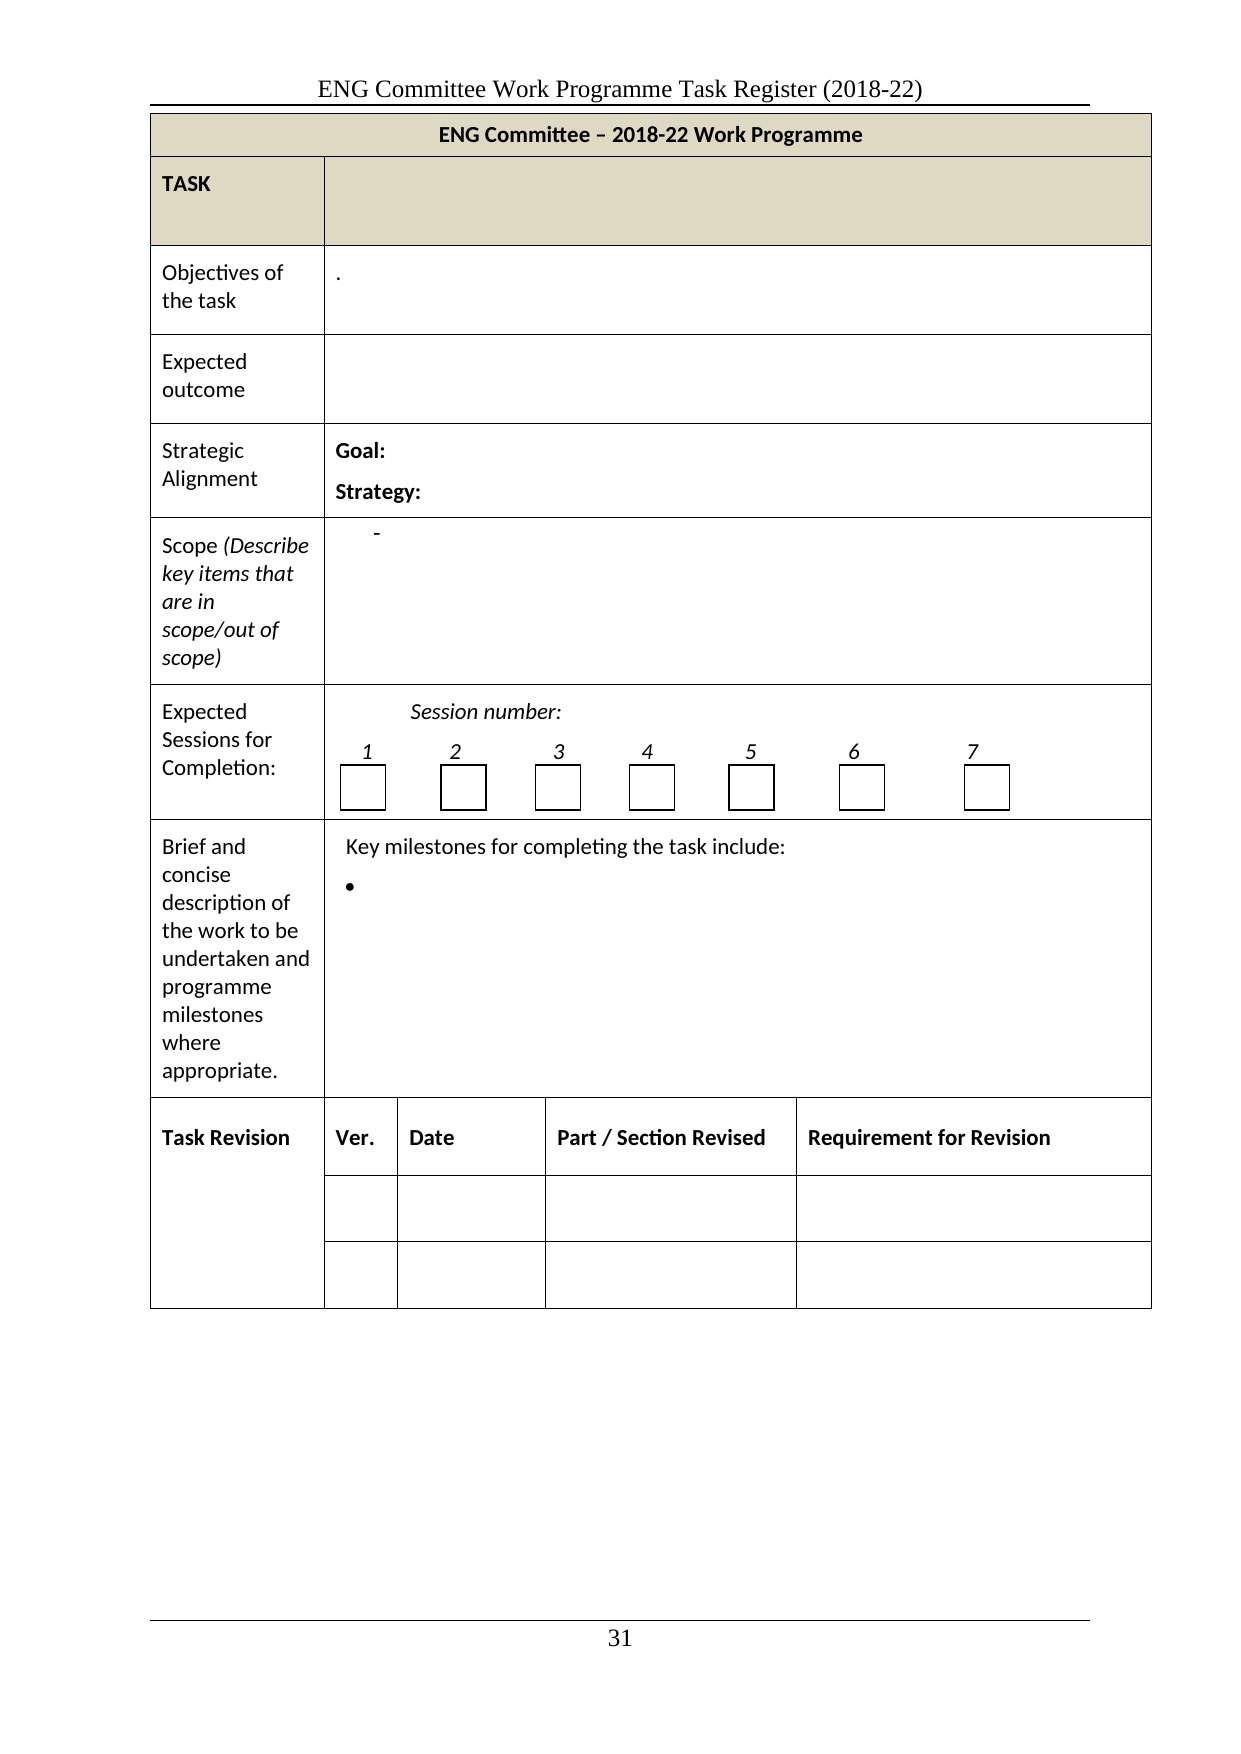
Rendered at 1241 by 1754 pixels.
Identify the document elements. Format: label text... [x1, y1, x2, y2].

table_cell [398, 1242, 545, 1308]
table_cell [797, 1242, 1151, 1308]
table_cell Task Revision [151, 1098, 324, 1308]
table_cell [325, 1242, 397, 1308]
table_cell Ver. [325, 1098, 397, 1174]
table_cell Expected Sessions for Completion: [151, 685, 324, 818]
table_cell Requirement for Revision [797, 1098, 1151, 1174]
table_cell [325, 157, 1151, 245]
table_cell [325, 335, 1151, 423]
table_cell . [325, 246, 1151, 334]
table_cell Date [398, 1098, 545, 1174]
table_cell Strategic Alignment [151, 424, 324, 517]
table_cell [325, 1176, 397, 1241]
table_cell Objectives of the task [151, 246, 324, 334]
table_cell Brief and concise description of the work to be undertaken and programme milestones where appropriate. [151, 820, 324, 1097]
table_cell [325, 518, 1151, 683]
table_cell [398, 1176, 545, 1241]
table_cell Expected outcome [151, 335, 324, 423]
table_cell [797, 1176, 1151, 1241]
table_header ENG Committee – 2018-22 Work Programme [151, 114, 1151, 156]
table_cell Part / Section Revised [546, 1098, 796, 1174]
table_cell TASK [151, 157, 324, 245]
table_cell [546, 1176, 796, 1241]
table_cell Goal: Strategy: [325, 424, 1151, 517]
table_cell Session number: 1 2 3 4 5 6 7 [325, 685, 1151, 818]
table_cell [546, 1242, 796, 1308]
table_cell Key milestones for completing the task include: [325, 820, 1151, 1097]
table_cell Scope (Describe key items that are in scope/out of scope) [151, 518, 324, 683]
